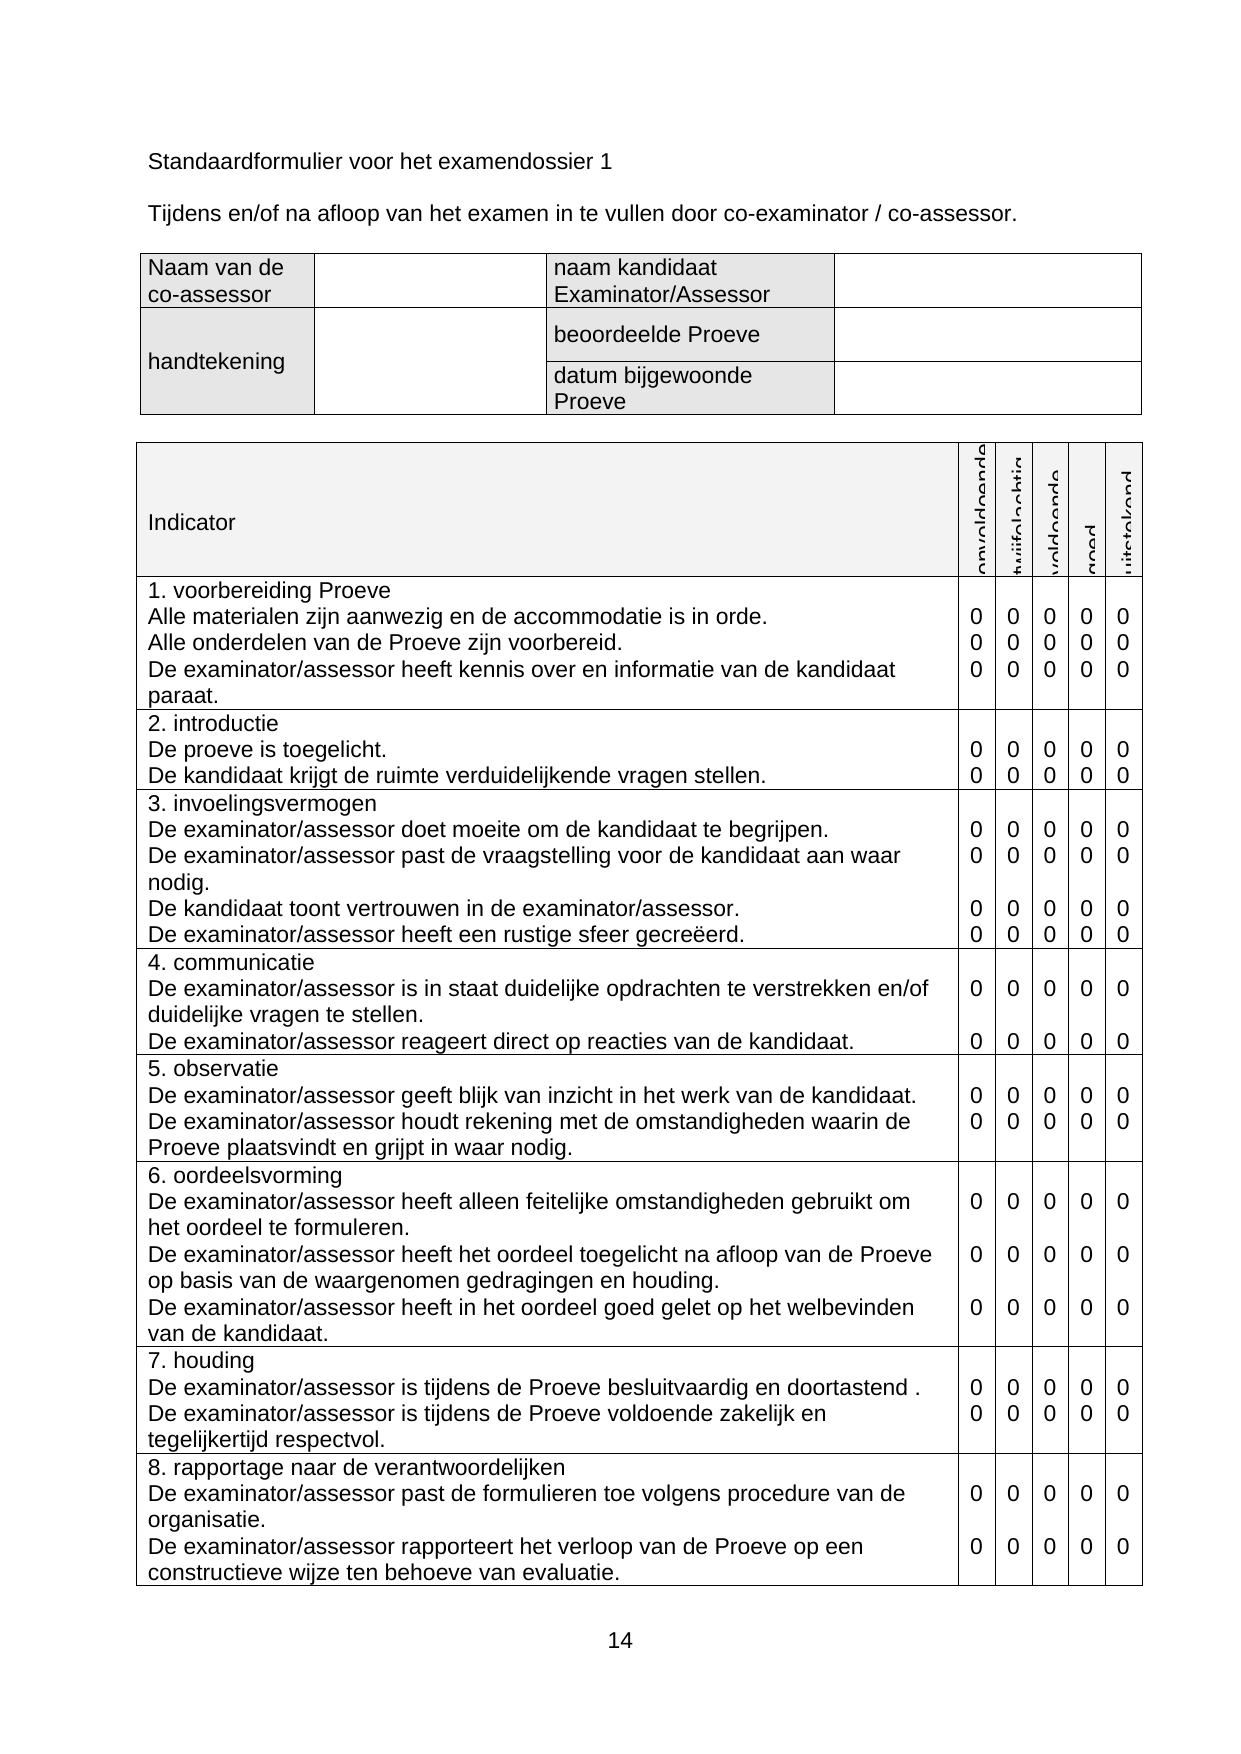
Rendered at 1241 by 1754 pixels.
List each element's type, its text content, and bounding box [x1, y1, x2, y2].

table_header Naam van de co-assessor [141, 254, 314, 307]
table_cell 1. voorbereiding Proeve Alle materialen zijn aanwezig en de accommodatie is in orde. Alle onderdelen van de Proeve zijn voorbereid. De examinator/assessor heeft kennis over en informatie van de kandidaat paraat. [137, 577, 958, 708]
table_cell 0 0 [959, 1454, 995, 1585]
table_cell 2. introductie De proeve is toegelicht. De kandidaat krijgt de ruimte verduidelijkende vragen stellen. [137, 710, 958, 788]
table_header [315, 254, 546, 307]
table_cell 0 0 [1069, 949, 1105, 1054]
table_cell 0 0 [1033, 710, 1068, 788]
table_header twijfelachtig [996, 443, 1032, 576]
table_cell beoordeelde Proeve [547, 308, 834, 361]
table_header goed [1069, 443, 1105, 576]
table_cell [835, 362, 1141, 414]
text Tijdens en/of na afloop van het examen in te vullen door co-examinator / co-assessor. [148, 200, 1092, 227]
table_cell 0 0 [959, 949, 995, 1054]
table_header uitstekend [1106, 443, 1142, 576]
table_cell 0 0 [996, 1055, 1032, 1161]
table_cell 0 0 [1069, 710, 1105, 788]
table_cell 0 0 [959, 710, 995, 788]
table_cell 0 0 [1069, 1055, 1105, 1161]
table_cell 0 0 0 [1106, 1162, 1142, 1346]
table_cell [835, 308, 1141, 361]
table_cell 0 0 0 [1033, 577, 1068, 708]
table_cell 0 0 [1033, 1055, 1068, 1161]
table_cell handtekening [141, 308, 314, 414]
table_header [835, 254, 1141, 307]
table_cell 0 0 [959, 1055, 995, 1161]
table_cell 0 0 0 [996, 577, 1032, 708]
table_cell 0 0 0 0 [959, 790, 995, 948]
table_cell 6. oordeelsvorming De examinator/assessor heeft alleen feitelijke omstandigheden gebruikt om het oordeel te formuleren. De examinator/assessor heeft het oordeel toegelicht na afloop van de Proeve op basis van de waargenomen gedragingen en houding. De examinator/assessor heeft in het oordeel goed gelet op het welbevinden van de kandidaat. [137, 1162, 958, 1346]
table_cell 0 0 [996, 1454, 1032, 1585]
table_cell 8. rapportage naar de verantwoordelijken De examinator/assessor past de formulieren toe volgens procedure van de organisatie. De examinator/assessor rapporteert het verloop van de Proeve op een constructieve wijze ten behoeve van evaluatie. [137, 1454, 958, 1585]
table_cell 0 0 [1069, 1347, 1105, 1453]
table_cell 0 0 [959, 1347, 995, 1453]
table_cell 0 0 [1106, 1347, 1142, 1453]
table_cell 0 0 [996, 710, 1032, 788]
table_cell 0 0 0 [1106, 577, 1142, 708]
table_cell 0 0 0 [1069, 1162, 1105, 1346]
table_header voldoende [1033, 443, 1068, 576]
table_cell 0 0 [1033, 949, 1068, 1054]
table_cell 4. communicatie De examinator/assessor is in staat duidelijke opdrachten te verstrekken en/of duidelijke vragen te stellen. De examinator/assessor reageert direct op reacties van de kandidaat. [137, 949, 958, 1054]
table_cell 3. invoelingsvermogen De examinator/assessor doet moeite om de kandidaat te begrijpen. De examinator/assessor past de vraagstelling voor de kandidaat aan waar nodig. De kandidaat toont vertrouwen in de examinator/assessor. De examinator/assessor heeft een rustige sfeer gecreëerd. [137, 790, 958, 948]
table_cell 0 0 0 0 [1069, 790, 1105, 948]
table_cell 0 0 [1069, 1454, 1105, 1585]
table_cell 0 0 0 0 [1106, 790, 1142, 948]
table_cell datum bijgewoonde Proeve [547, 362, 834, 414]
table_header naam kandidaat Examinator/Assessor [547, 254, 834, 307]
table_cell 0 0 [1106, 1454, 1142, 1585]
table_cell 0 0 0 [959, 1162, 995, 1346]
text Standaardformulier voor het examendossier 1 [148, 148, 1092, 174]
table_cell 0 0 0 [1033, 1162, 1068, 1346]
table_cell 0 0 [1106, 710, 1142, 788]
table_cell 0 0 0 0 [1033, 790, 1068, 948]
table_cell 5. observatie De examinator/assessor geeft blijk van inzicht in het werk van de kandidaat. De examinator/assessor houdt rekening met de omstandigheden waarin de Proeve plaatsvindt en grijpt in waar nodig. [137, 1055, 958, 1161]
table_cell 0 0 0 [1069, 577, 1105, 708]
table_cell 0 0 [1106, 949, 1142, 1054]
table_cell 0 0 [1033, 1454, 1068, 1585]
table_cell 7. houding De examinator/assessor is tijdens de Proeve besluitvaardig en doortastend . De examinator/assessor is tijdens de Proeve voldoende zakelijk en tegelijkertijd respectvol. [137, 1347, 958, 1453]
table_header onvoldoende [959, 443, 995, 576]
table_cell 0 0 [1033, 1347, 1068, 1453]
table_cell 0 0 [1106, 1055, 1142, 1161]
table_cell 0 0 0 [996, 1162, 1032, 1346]
table_cell 0 0 0 [959, 577, 995, 708]
table_cell 0 0 0 0 [996, 790, 1032, 948]
table_header Indicator [137, 443, 958, 576]
table_cell 0 0 [996, 1347, 1032, 1453]
table_cell [315, 308, 546, 414]
table_cell 0 0 [996, 949, 1032, 1054]
